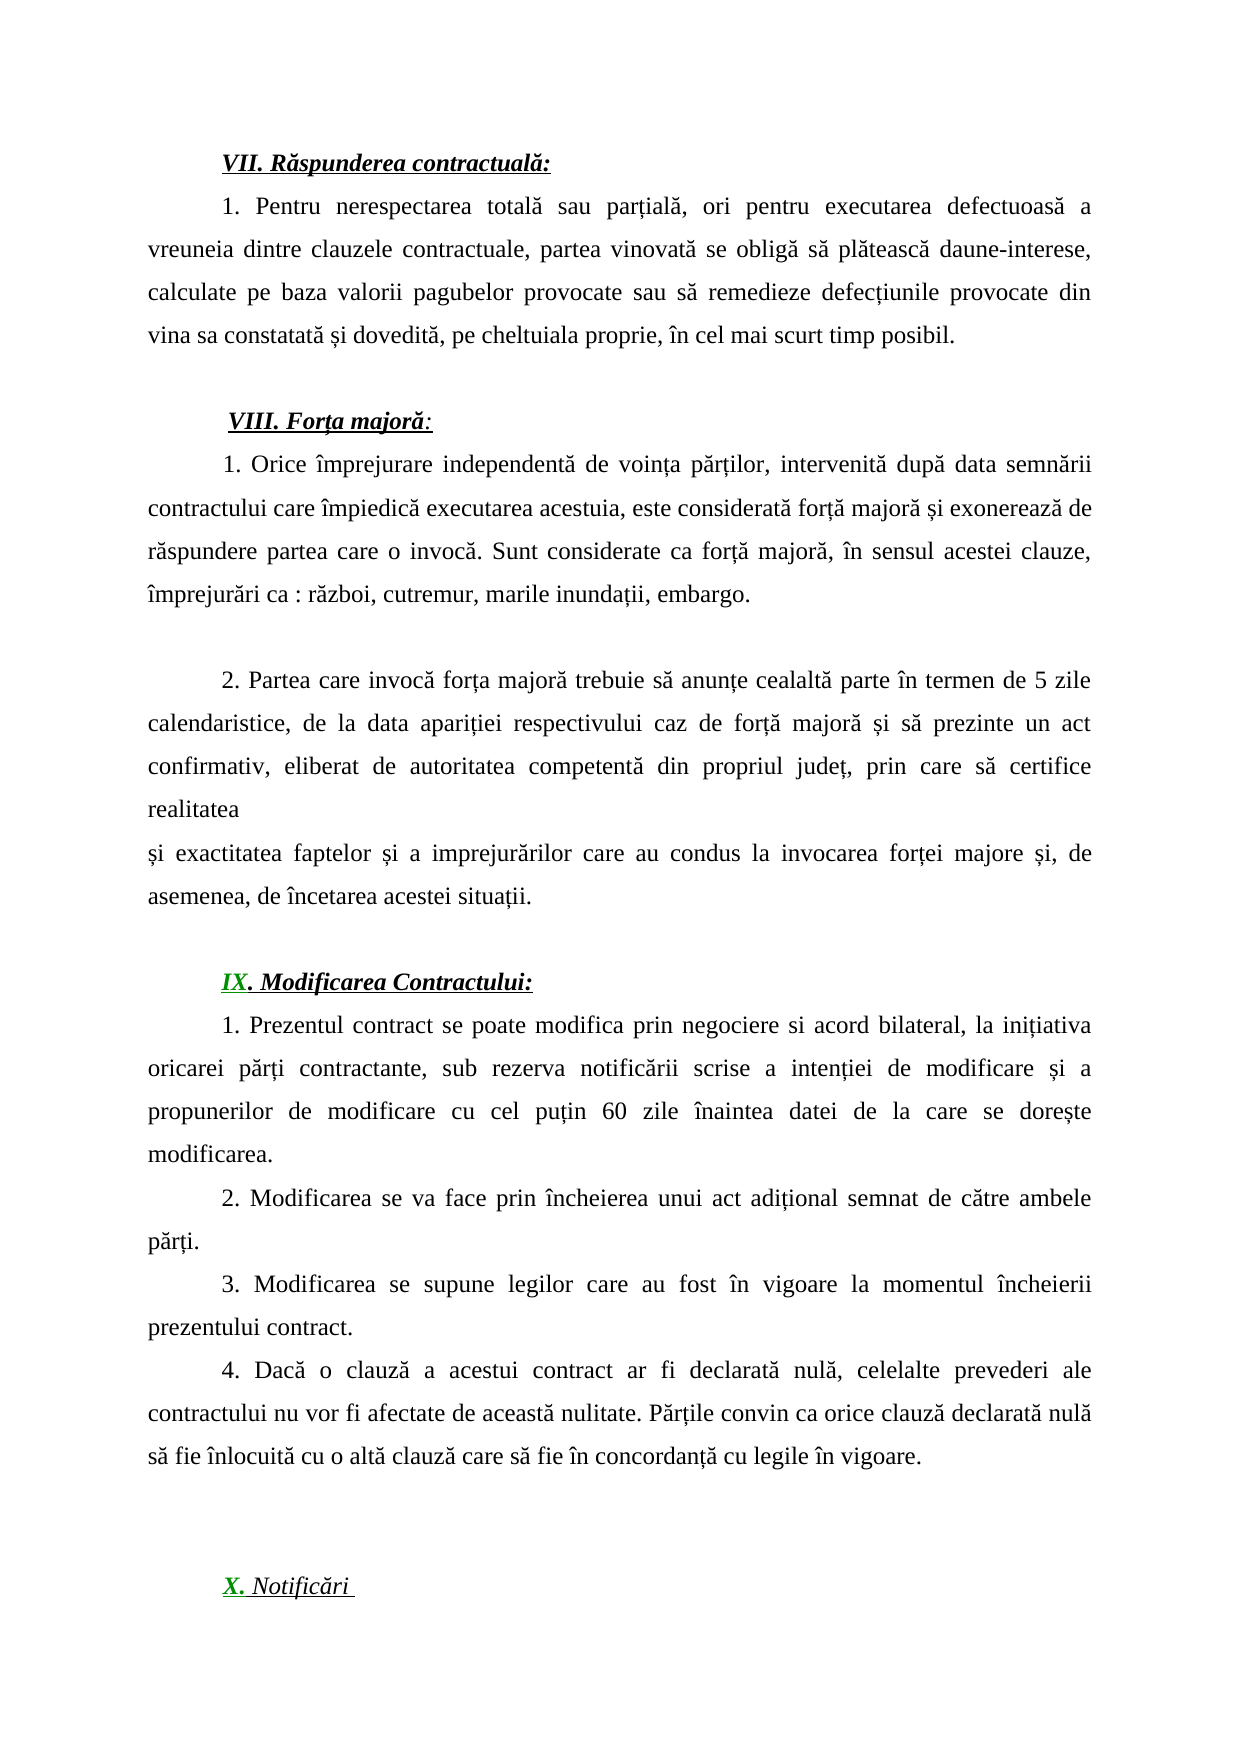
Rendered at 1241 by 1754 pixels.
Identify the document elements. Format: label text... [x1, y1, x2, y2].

text 3. Modificarea se supune legilor care au fost în vigoare la momentul încheierii prezentului contract. [148, 1269, 1093, 1341]
text 4. Dacă o clauză a acestui contract ar fi declarată nulă, celelalte prevederi ale contractului nu vor fi afectate de această nulitate. Părțile convin ca orice clauză declarată nulă să fie înlocuită cu o altă clauză care să fie în concordanță cu legile în vigoare. [148, 1355, 1093, 1470]
text X. Notificări [148, 1571, 1093, 1599]
text 2. Partea care invocă forța majoră trebuie să anunțe cealaltă parte în termen de 5 zile calendaristice, de la data apariției respectivului caz de forță majoră și să prezinte un act confirmativ, eliberat de autoritatea competentă din propriul județ, prin care să certifice realitatea [148, 665, 1093, 823]
text 2. Modificarea se va face prin încheierea unui act adițional semnat de către ambele părți. [148, 1183, 1093, 1254]
text VII. Răspunderea contractuală: [148, 148, 1093, 176]
text și exactitatea faptelor și a imprejurărilor care au condus la invocarea forței majore și, de asemenea, de încetarea acestei situații. [148, 838, 1093, 909]
text 1. Prezentul contract se poate modifica prin negociere si acord bilateral, la inițiativa oricarei părți contractante, sub rezerva notificării scrise a intenției de modificare și a propunerilor de modificare cu cel puțin 60 zile înaintea datei de la care se dorește modificarea. [148, 1010, 1093, 1168]
text IX. Modificarea Contractului: [148, 967, 1093, 996]
text 1. Orice împrejurare independentă de voința părților, intervenită după data semnării contractului care împiedică executarea acestuia, este considerată forță majoră și exonerează de răspundere partea care o invocă. Sunt considerate ca forță majoră, în sensul acestei clauze, împrejurări ca : război, cutremur, marile inundații, embargo. [148, 449, 1093, 608]
text 1. Pentru nerespectarea totală sau parțială, ori pentru executarea defectuoasă a vreuneia dintre clauzele contractuale, partea vinovată se obligă să plătească daune-interese, calculate pe baza valorii pagubelor provocate sau să remedieze defecțiunile provocate din vina sa constatată și dovedită, pe cheltuiala proprie, în cel mai scurt timp posibil. [148, 191, 1093, 349]
text VIII. Forța majoră: [148, 406, 1093, 435]
